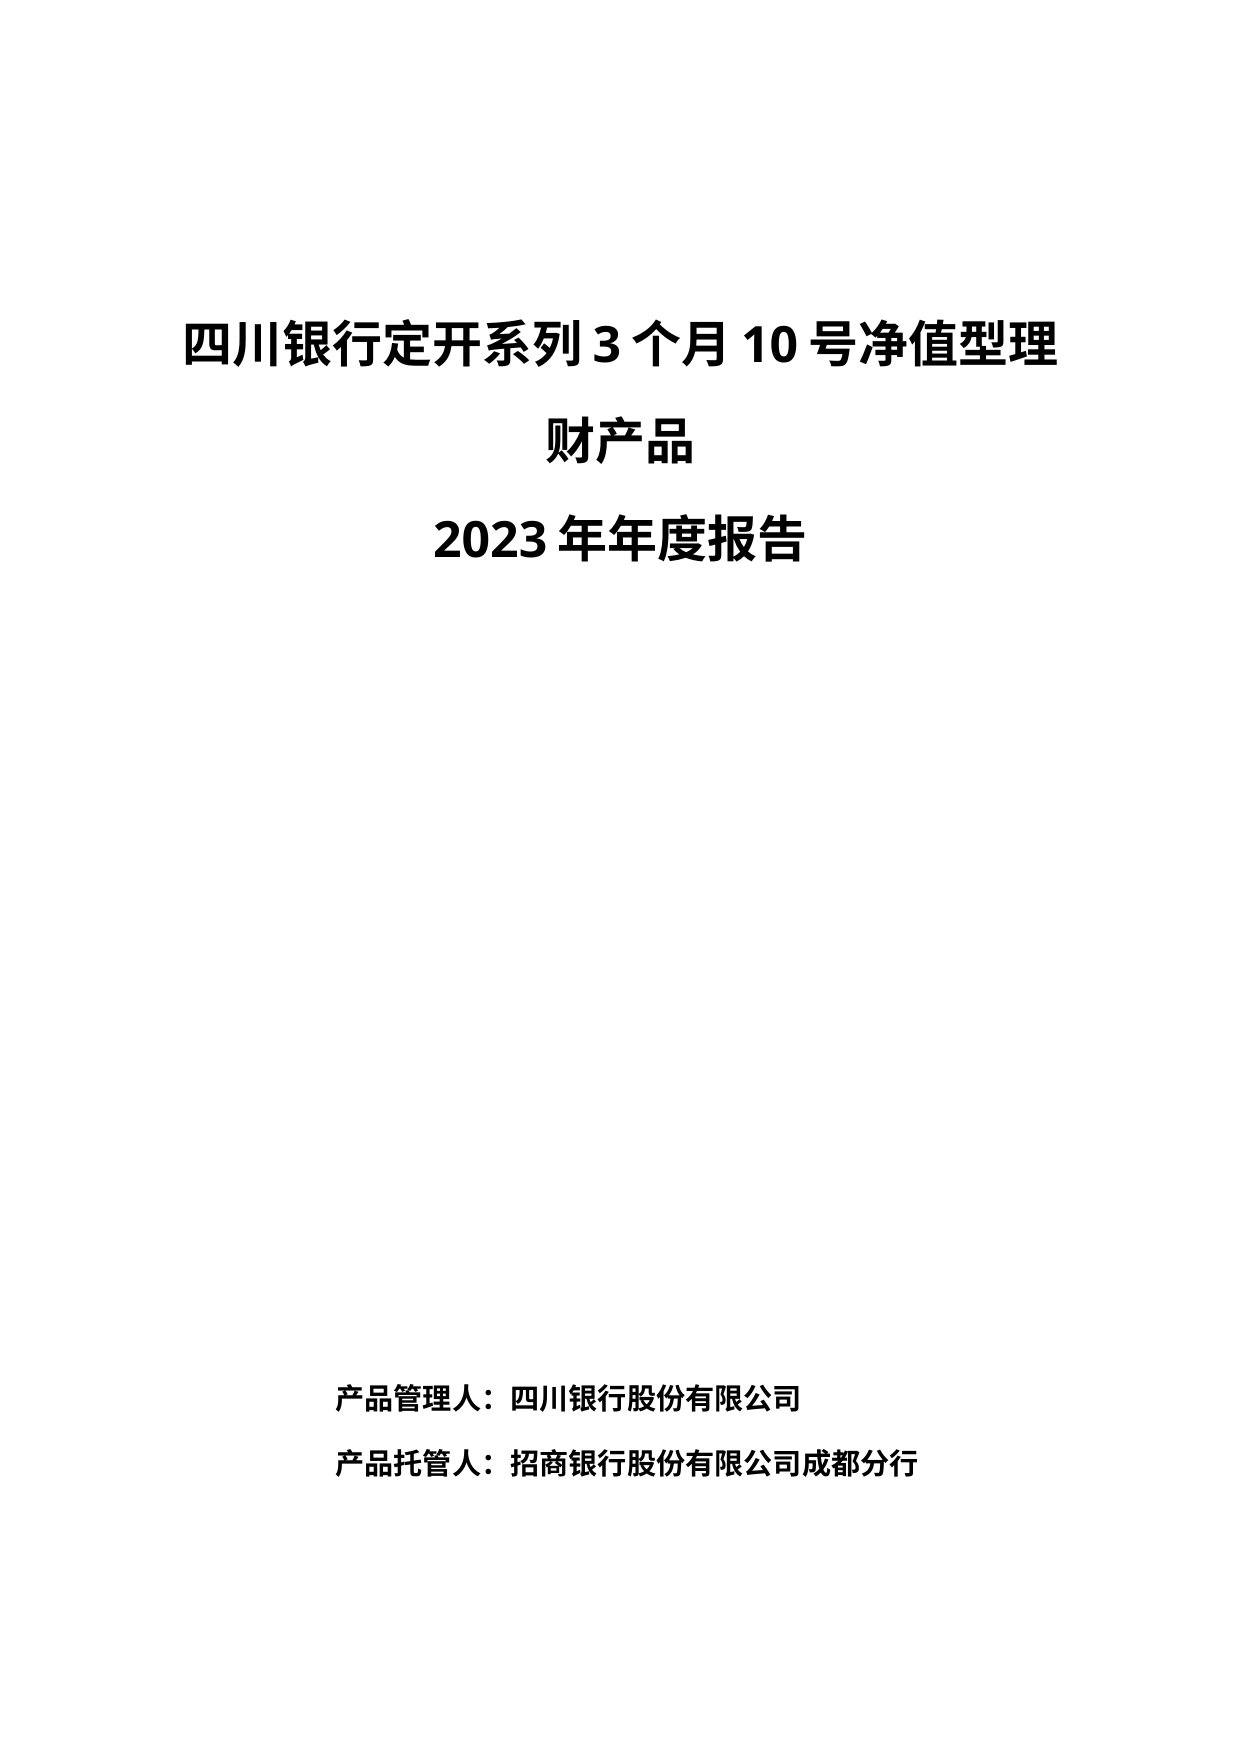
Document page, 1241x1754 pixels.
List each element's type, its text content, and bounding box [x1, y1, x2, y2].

text 四川银行定开系列3个月10号净值型理财产品 [159, 292, 1081, 487]
text 产品托管人：招商银行股份有限公司成都分行 [159, 1429, 1081, 1494]
text 2023年年度报告 [159, 487, 1081, 584]
text 产品管理人：四川银行股份有限公司 [159, 1364, 1081, 1429]
